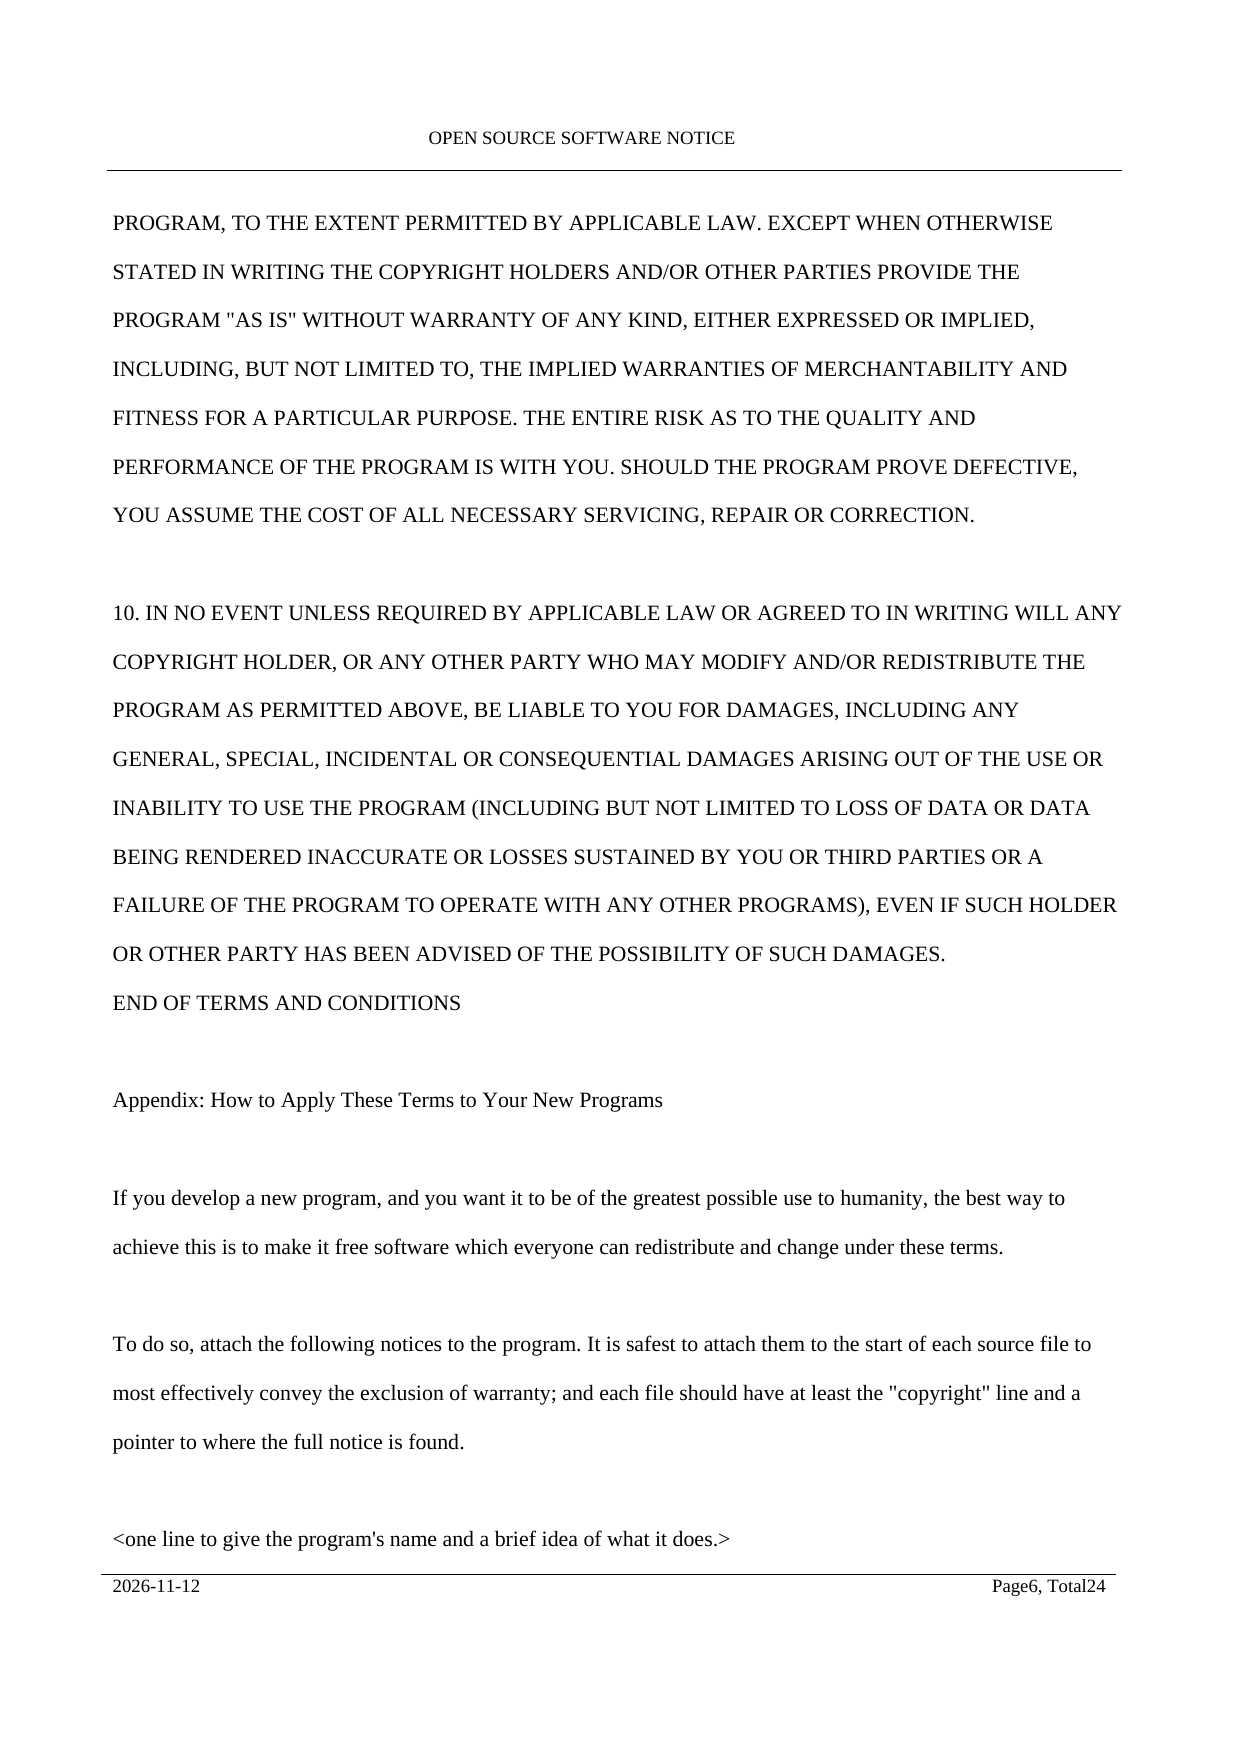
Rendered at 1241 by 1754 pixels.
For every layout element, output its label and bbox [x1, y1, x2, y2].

text [112, 206, 1128, 1555]
